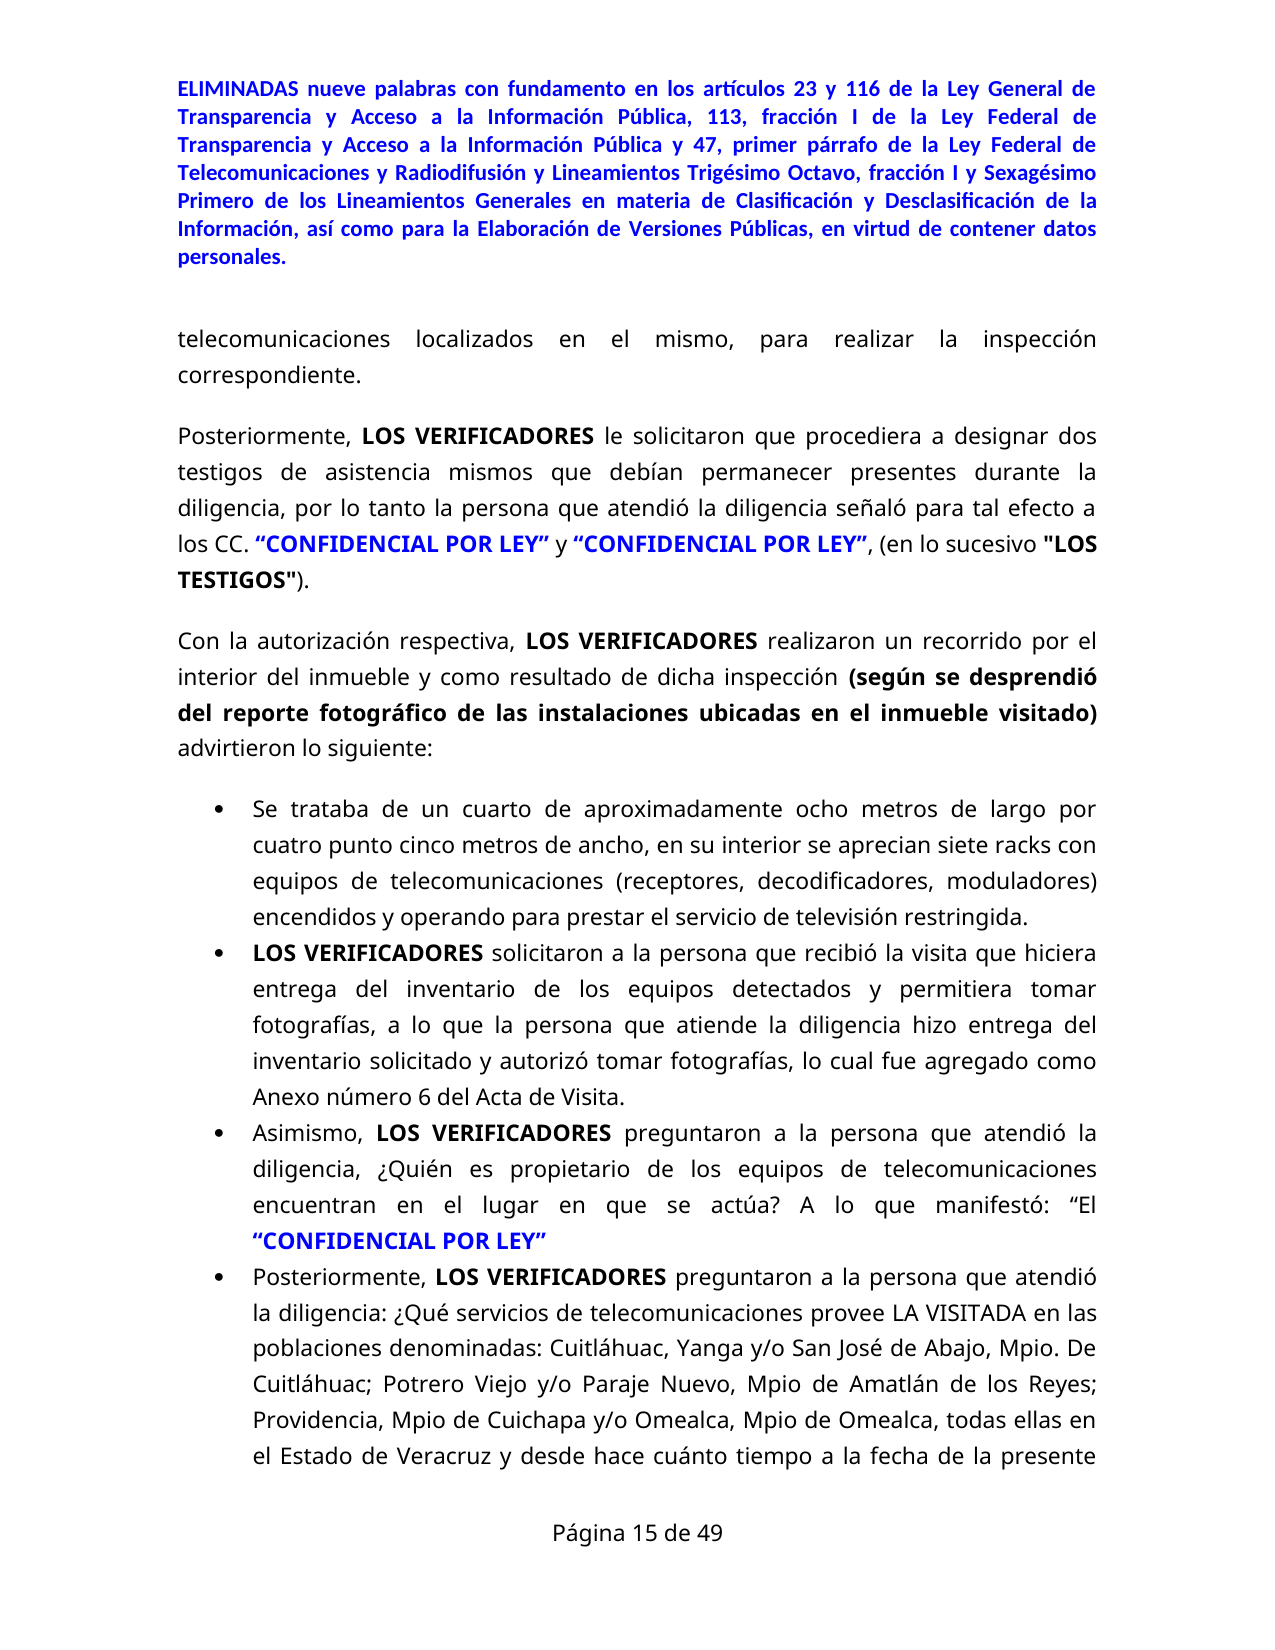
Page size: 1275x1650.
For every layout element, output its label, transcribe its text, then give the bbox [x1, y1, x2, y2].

text telecomunicaciones localizados en el mismo, para realizar la inspección correspondiente. [177, 323, 1098, 390]
list LOS VERIFICADORES solicitaron a la persona que recibió la visita que hiciera entrega del inventario de los equipos detectados y permitiera tomar fotografías, a lo que la persona que atiende la diligencia hizo entrega del inventario solicitado y autorizó tomar fotografías, lo cual fue agregado como Anexo número 6 del Acta de Visita. [215, 937, 1098, 1112]
text Posteriormente, LOS VERIFICADORES le solicitaron que procediera a designar dos testigos de asistencia mismos que debían permanecer presentes durante la diligencia, por lo tanto la persona que atendió la diligencia señaló para tal efecto a los CC. “CONFIDENCIAL POR LEY” y “CONFIDENCIAL POR LEY”, (en lo sucesivo "LOS TESTIGOS"). [177, 420, 1098, 595]
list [215, 1261, 1098, 1471]
text Con la autorización respectiva, LOS VERIFICADORES realizaron un recorrido por el interior del inmueble y como resultado de dicha inspección (según se desprendió del reporte fotográfico de las instalaciones ubicadas en el inmueble visitado) advirtieron lo siguiente: [177, 624, 1098, 764]
list Asimismo, LOS VERIFICADORES preguntaron a la persona que atendió la diligencia, ¿Quién es propietario de los equipos de telecomunicaciones encuentran en el lugar en que se actúa? A lo que manifestó: “El “CONFIDENCIAL POR LEY” [215, 1117, 1098, 1256]
list Se trataba de un cuarto de aproximadamente ocho metros de largo por cuatro punto cinco metros de ancho, en su interior se aprecian siete racks con equipos de telecomunicaciones (receptores, decodificadores, moduladores) encendidos y operando para prestar el servicio de televisión restringida. [215, 793, 1098, 932]
